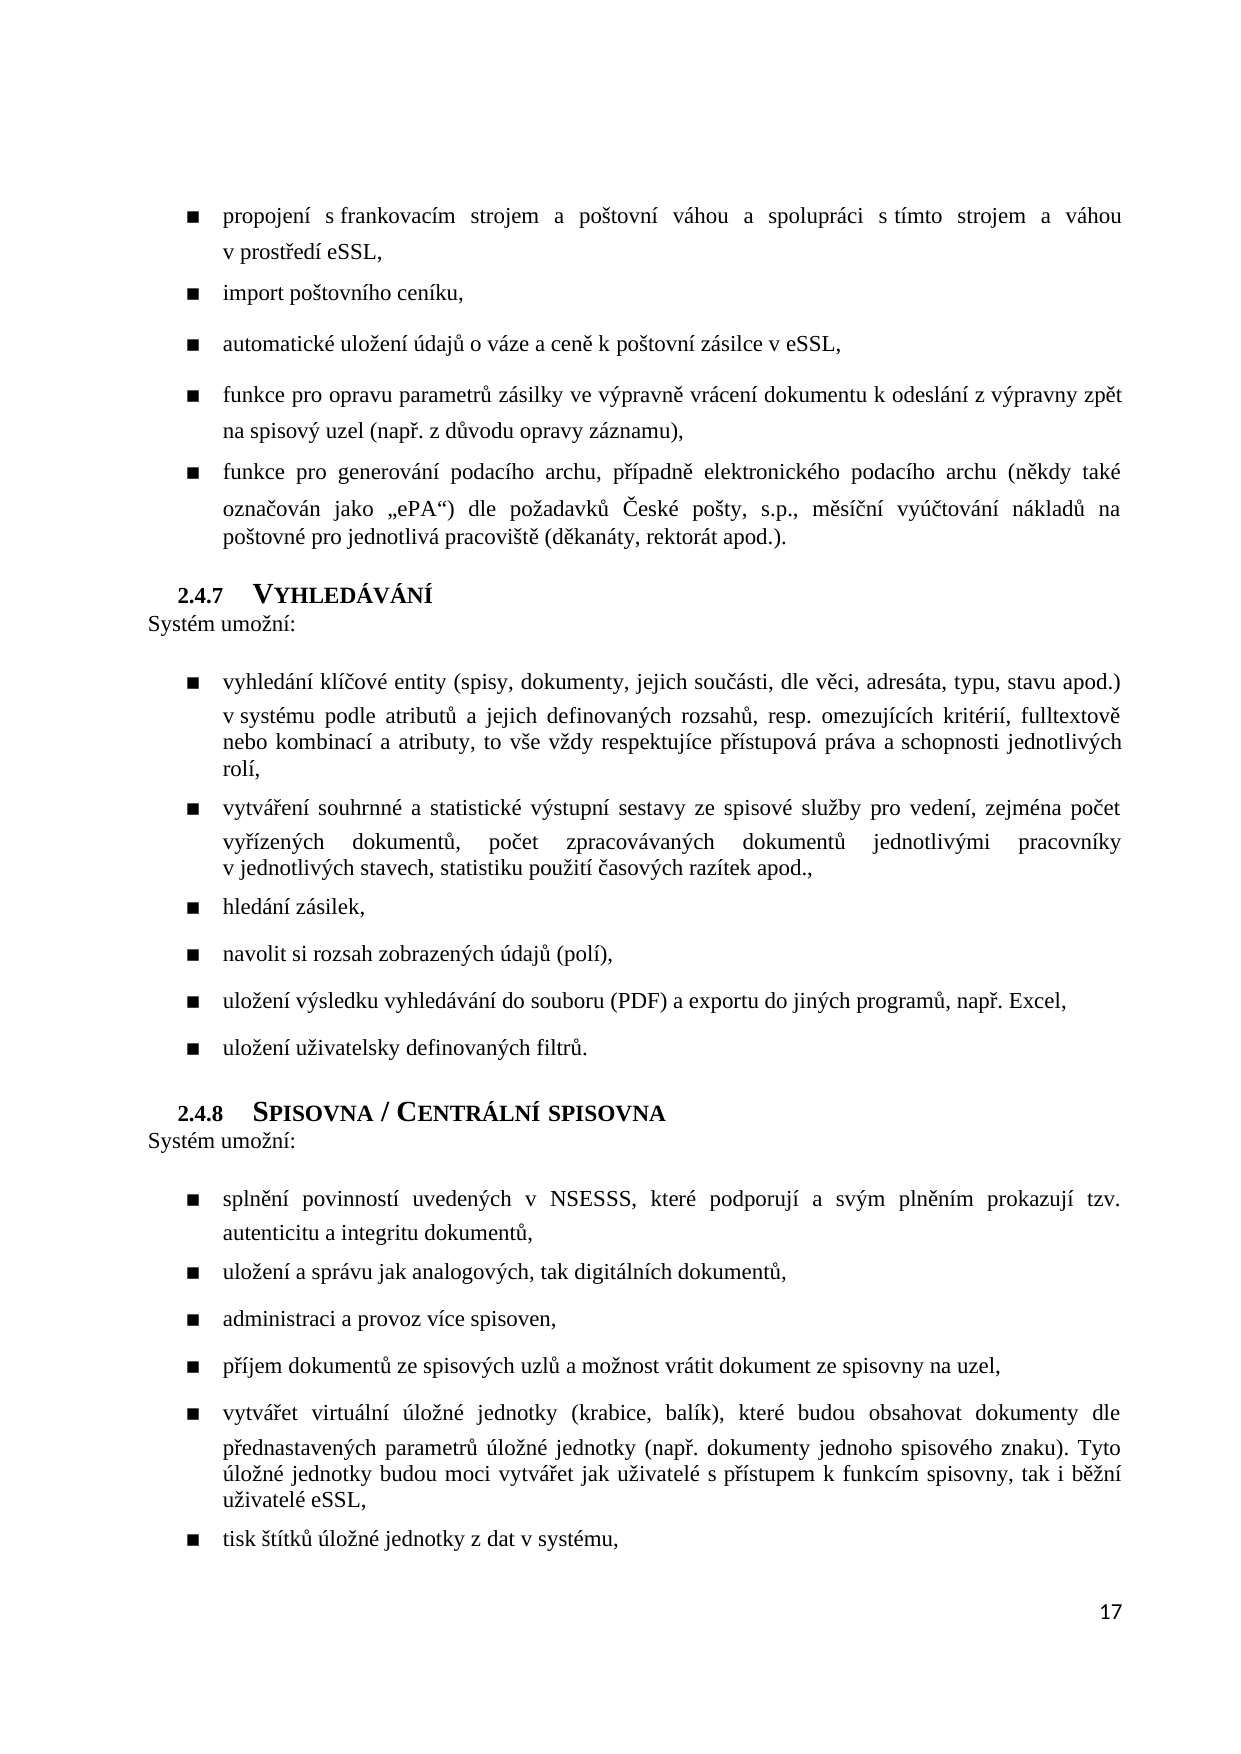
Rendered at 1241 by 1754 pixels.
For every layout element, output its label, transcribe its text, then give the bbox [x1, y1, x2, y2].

list import poštovního ceníku, [185, 267, 1122, 313]
list uložení uživatelsky definovaných filtrů. [185, 1022, 1122, 1069]
subtitle Spisovna / Centrální spisovna [177, 1094, 1122, 1127]
list tisk štítků úložné jednotky z dat v systému, [185, 1513, 1122, 1560]
list vytváření souhrnné a statistické výstupní sestavy ze spisové služby pro vedení, zejména počet vyřízených dokumentů, počet zpracovávaných dokumentů jednotlivými pracovníky v jednotlivých stavech, statistiku použití časových razítek apod., [185, 781, 1122, 881]
list propojení s frankovacím strojem a poštovní váhou a spolupráci s tímto strojem a váhou v prostředí eSSL, [185, 189, 1122, 264]
list příjem dokumentů ze spisových uzlů a možnost vrátit dokument ze spisovny na uzel, [185, 1340, 1122, 1387]
list hledání zásilek, [185, 881, 1122, 928]
text Systém umožní: [148, 610, 1122, 636]
list funkce pro opravu parametrů zásilky ve výpravně vrácení dokumentu k odeslání z výpravny zpět na spisový uzel (např. z důvodu opravy záznamu), [185, 368, 1122, 443]
list automatické uložení údajů o váze a ceně k poštovní zásilce v eSSL, [185, 317, 1122, 364]
list vyhledání klíčové entity (spisy, dokumenty, jejich součásti, dle věci, adresáta, typu, stavu apod.) v systému podle atributů a jejich definovaných rozsahů, resp. omezujících kritérií, fulltextově nebo kombinací a atributy, to vše vždy respektujíce přístupová práva a schopnosti jednotlivých rolí, [185, 655, 1122, 781]
list uložení a správu jak analogových, tak digitálních dokumentů, [185, 1246, 1122, 1293]
list navolit si rozsah zobrazených údajů (polí), [185, 928, 1122, 975]
list funkce pro generování podacího archu, případně elektronického podacího archu (někdy také označován jako „ePA“) dle požadavků České pošty, s.p., měsíční vyúčtování nákladů na poštovné pro jednotlivá pracoviště (děkanáty, rektorát apod.). [185, 446, 1122, 549]
list administraci a provoz více spisoven, [185, 1293, 1122, 1340]
list uložení výsledku vyhledávání do souboru (PDF) a exportu do jiných programů, např. Excel, [185, 975, 1122, 1022]
subtitle Vyhledávání [177, 576, 1122, 610]
list splnění povinností uvedených v NSESSS, které podporují a svým plněním prokazují tzv. autenticitu a integritu dokumentů, [185, 1172, 1122, 1246]
text Systém umožní: [148, 1127, 1122, 1154]
list vytvářet virtuální úložné jednotky (krabice, balík), které budou obsahovat dokumenty dle přednastavených parametrů úložné jednotky (např. dokumenty jednoho spisového znaku). Tyto úložné jednotky budou moci vytvářet jak uživatelé s přístupem k funkcím spisovny, tak i běžní uživatelé eSSL, [185, 1387, 1122, 1513]
